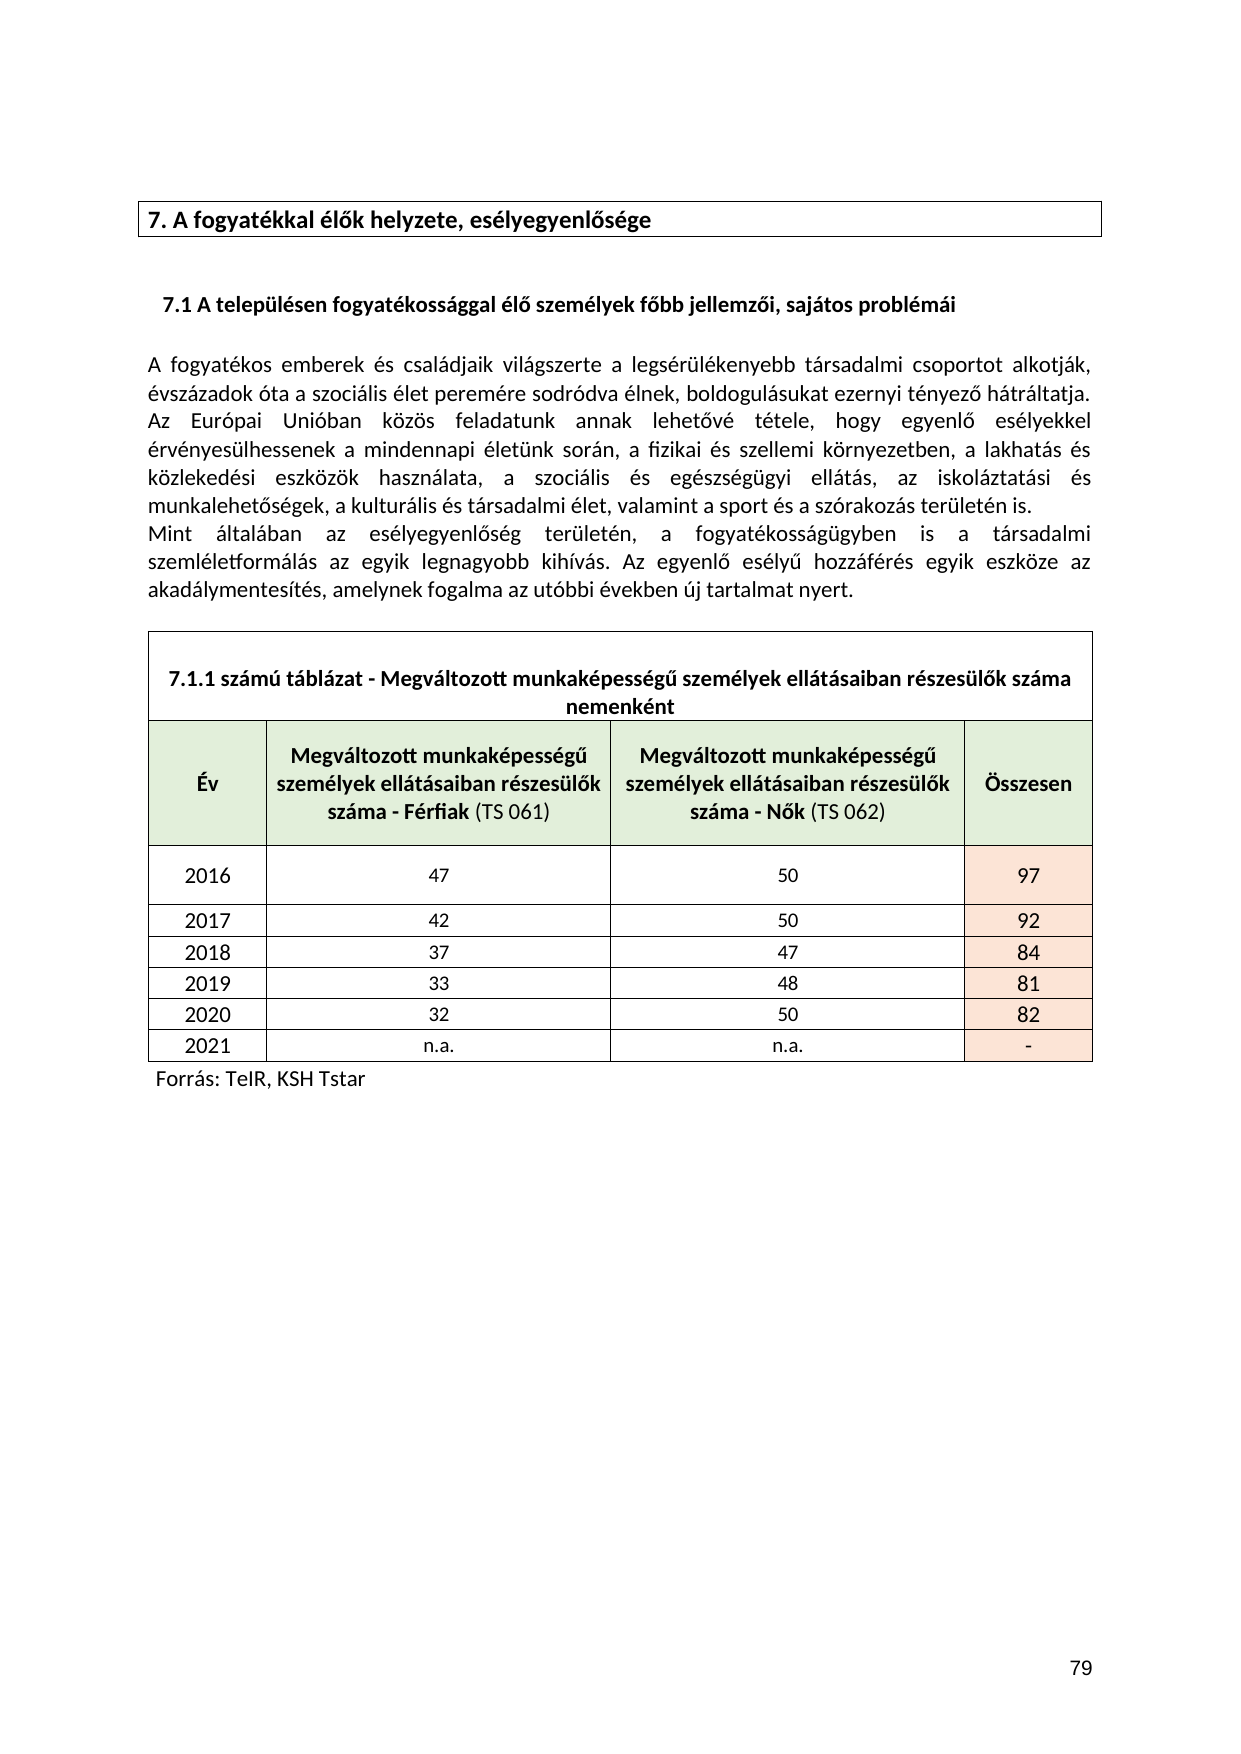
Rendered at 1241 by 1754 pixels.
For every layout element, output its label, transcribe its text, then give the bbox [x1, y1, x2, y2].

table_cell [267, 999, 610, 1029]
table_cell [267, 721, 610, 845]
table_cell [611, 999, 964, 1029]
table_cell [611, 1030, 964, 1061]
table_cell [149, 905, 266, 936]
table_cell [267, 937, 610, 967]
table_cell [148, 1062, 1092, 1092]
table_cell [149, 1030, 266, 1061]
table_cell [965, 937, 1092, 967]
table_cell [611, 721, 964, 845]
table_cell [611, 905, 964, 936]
text településen fogyatékossággal élő személyek főbb jellemzői, sajátos problémái [148, 290, 1093, 318]
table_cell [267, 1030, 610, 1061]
subtitle fogyatékkal élők helyzete, esélyegyenlősége [139, 202, 1101, 236]
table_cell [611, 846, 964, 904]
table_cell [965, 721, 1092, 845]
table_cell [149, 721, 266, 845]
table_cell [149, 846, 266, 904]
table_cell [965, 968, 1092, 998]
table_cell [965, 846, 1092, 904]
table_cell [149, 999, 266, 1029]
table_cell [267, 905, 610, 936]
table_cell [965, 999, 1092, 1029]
text Mint általában az esélyegyenlőség területén, a fogyatékosságügyben is a társadalmi szemléletformálás az egyik legnagyobb kihívás. Az egyenlő esélyű hozzáférés egyik eszköze az akadálymentesítés, amelynek fogalma az utóbbi években új tartalmat nyert. [148, 519, 1093, 603]
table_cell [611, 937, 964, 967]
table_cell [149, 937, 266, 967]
text A fogyatékos emberek és családjaik világszerte a legsérülékenyebb társadalmi csoportot alkotják, évszázadok óta a szociális élet peremére sodródva élnek, boldogulásukat ezernyi tényező hátráltatja. Az Európai Unióban közös feladatunk annak lehetővé tétele, hogy egyenlő esélyekkel érvényesülhessenek a mindennapi életünk során, a fizikai és szellemi környezetben, a lakhatás és közlekedési eszközök használata, a szociális és egészségügyi ellátás, az iskoláztatási és munkalehetőségek, a kulturális és társadalmi élet, valamint a sport és a szórakozás területén is. [148, 351, 1093, 519]
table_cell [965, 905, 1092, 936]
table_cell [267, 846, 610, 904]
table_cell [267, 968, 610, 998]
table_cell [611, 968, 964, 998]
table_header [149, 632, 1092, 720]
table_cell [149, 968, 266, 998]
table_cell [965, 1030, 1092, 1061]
